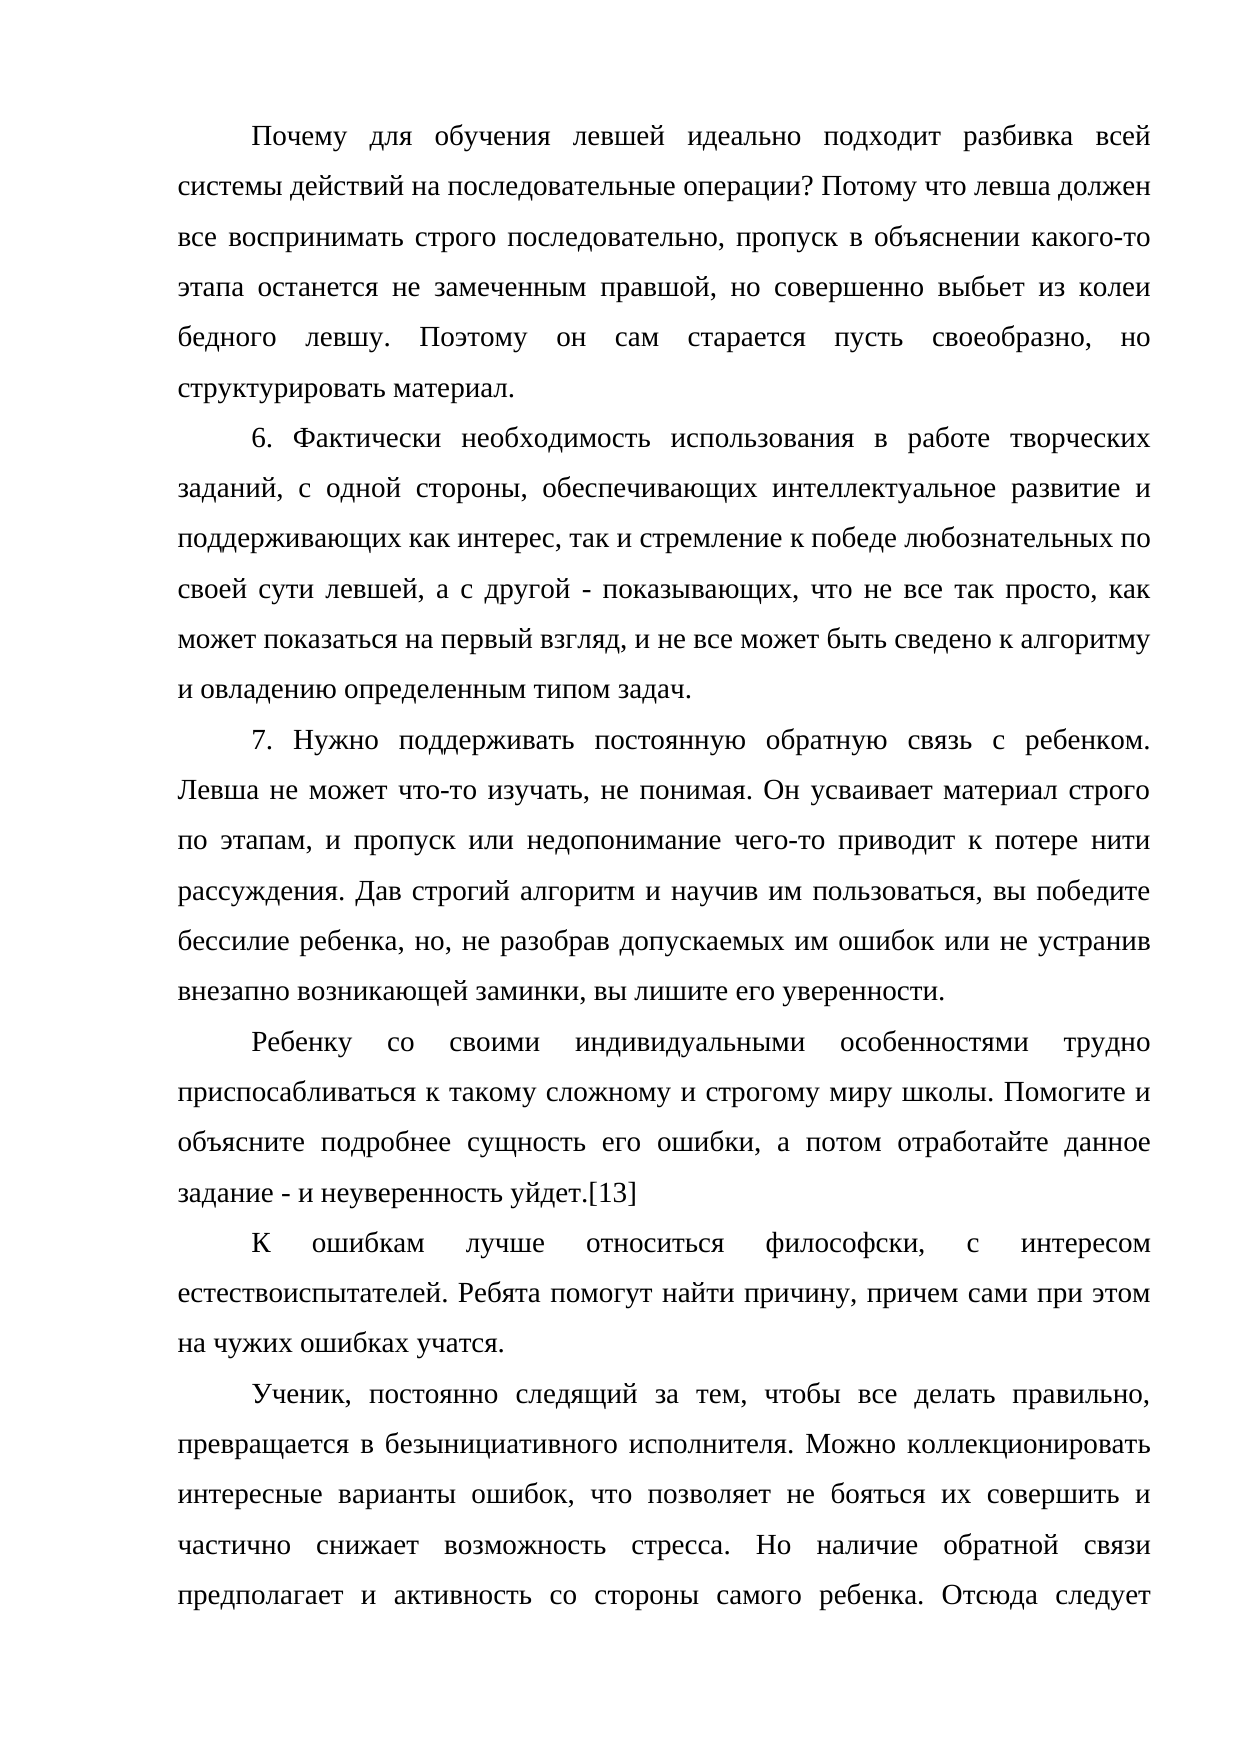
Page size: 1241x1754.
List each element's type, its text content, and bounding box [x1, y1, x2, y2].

text К ошибкам лучше относиться философски, с интересом естествоиспытателей. Ребята помогут найти причину, причем сами при этом на чужих ошибках учатся. [177, 1225, 1152, 1359]
text 7. Нужно поддерживать постоянную обратную связь с ребенком. Левша не может что-то изучать, не понимая. Он усваивает материал строго по этапам, и пропуск или недопонимание чего-то приводит к потере нити рассуждения. Дав строгий алгоритм и научив им пользоваться, вы победите бессилие ребенка, но, не разобрав допускаемых им ошибок или не устранив внезапно возникающей заминки, вы лишите его уверенности. [177, 722, 1152, 1007]
text Ребенку со своими индивидуальными особенностями трудно приспосабливаться к такому сложному и строгому миру школы. Помогите и объясните подробнее сущность его ошибки, а потом отработайте данное задание - и неуверенность уйдет.[13] [177, 1024, 1152, 1208]
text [177, 1376, 1152, 1611]
text Почему для обучения левшей идеально подходит разбивка всей системы действий на последовательные операции? Потому что левша должен все воспринимать строго последовательно, пропуск в объяснении какого-то этапа останется не замеченным правшой, но совершенно выбьет из колеи бедного левшу. Поэтому он сам старается пусть своеобразно, но структурировать материал. [177, 118, 1152, 403]
text 6. Фактически необходимость использования в работе творческих заданий, с одной стороны, обеспечивающих интеллектуальное развитие и поддерживающих как интерес, так и стремление к победе любознательных по своей сути левшей, а с другой - показывающих, что не все так просто, как может показаться на первый взгляд, и не все может быть сведено к алгоритму и овладению определенным типом задач. [177, 420, 1152, 705]
